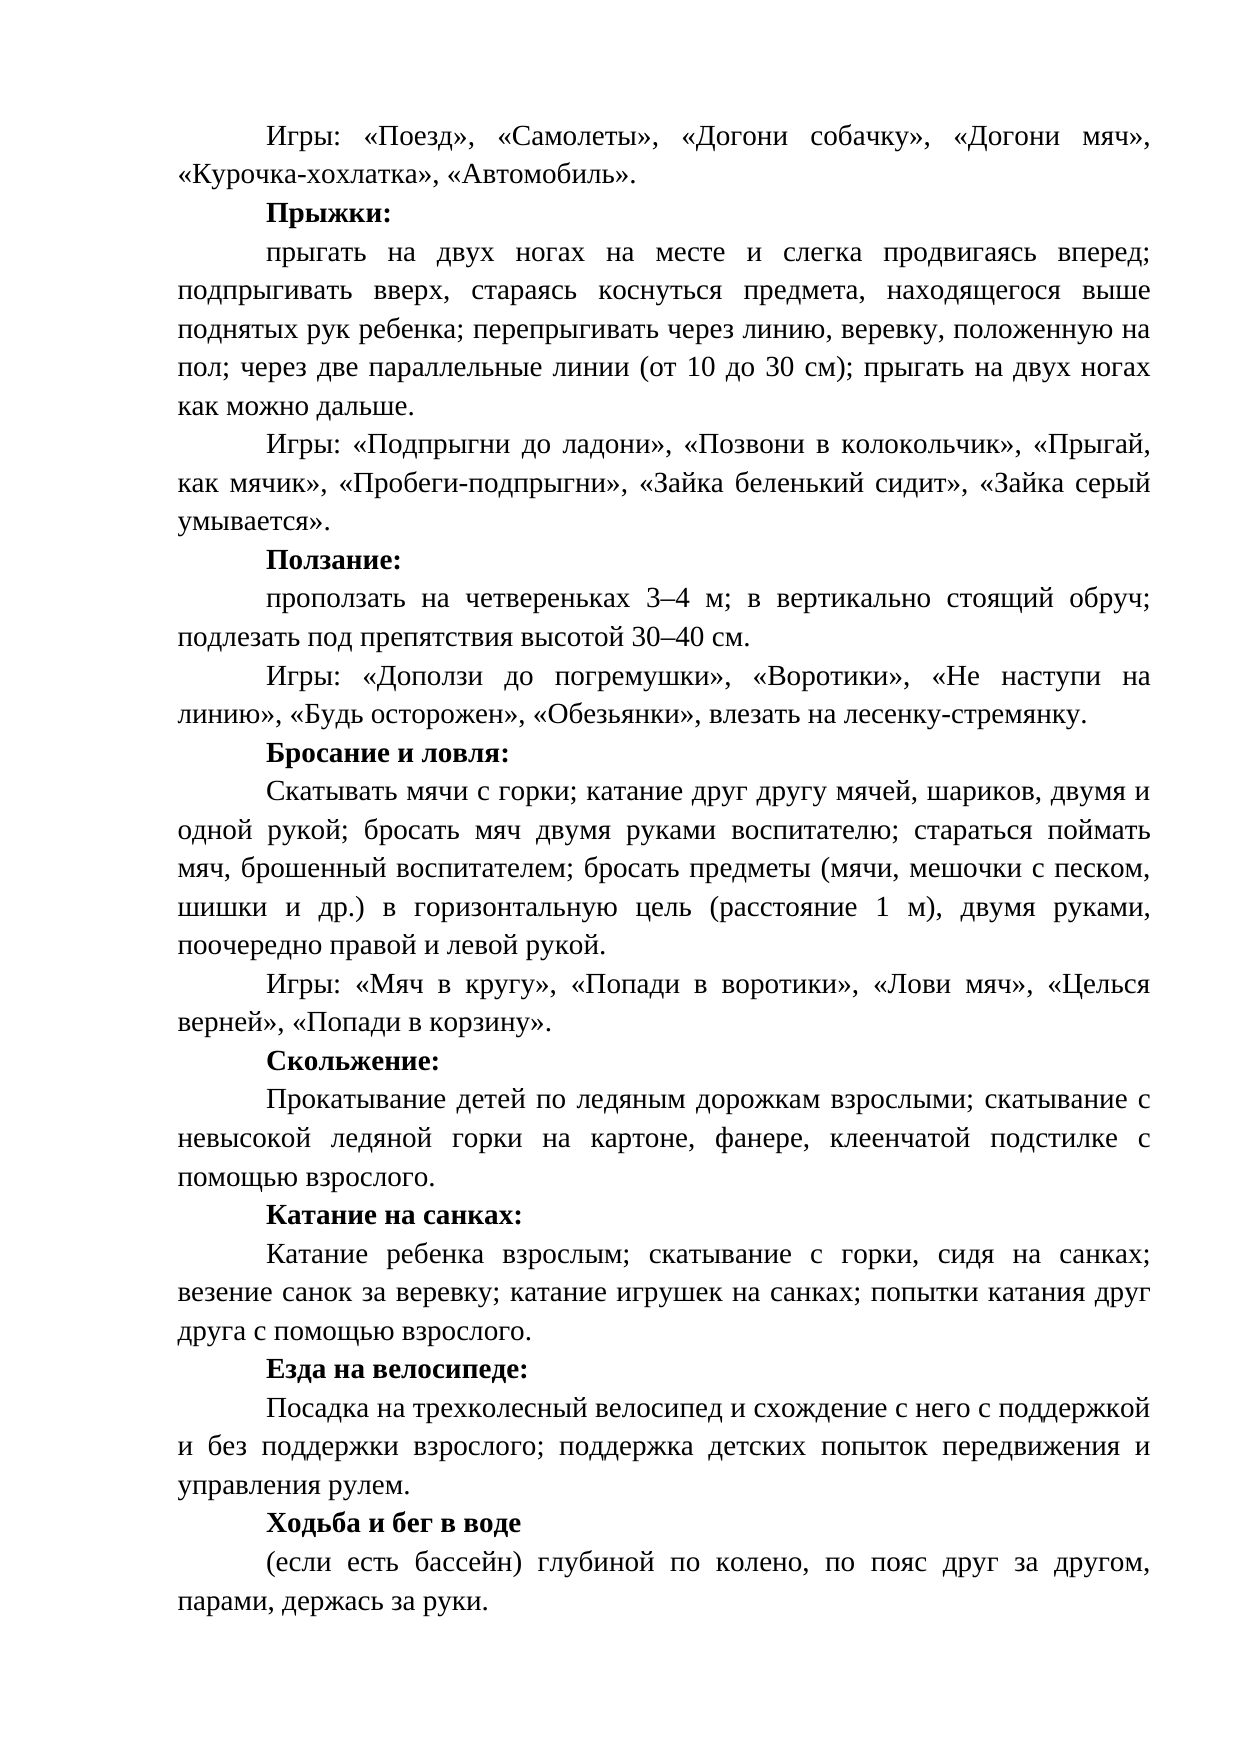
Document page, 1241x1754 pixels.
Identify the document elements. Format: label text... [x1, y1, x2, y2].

text Игры: «Поезд», «Самолеты», «Догони собачку», «Догони мяч», «Курочка-хохлатка», «Автомобиль». [177, 118, 1152, 190]
text Скатывать мячи с горки; катание друг другу мячей, шариков, двумя и одной рукой; бросать мяч двумя руками воспитателю; стараться поймать мяч, брошенный воспитателем; бросать предметы (мячи, мешочки с песком, шишки и др.) в горизонтальную цель (расстояние 1 м), двумя руками, поочередно правой и левой рукой. [177, 773, 1152, 961]
text Прыжки: [177, 195, 1152, 229]
text проползать на четвереньках 3–4 м; в вертикально стоящий обруч; подлезать под препятствия высотой 30–40 см. [177, 581, 1152, 653]
text Ползание: [177, 542, 1152, 576]
text Прокатывание детей по ледяным дорожкам взрослыми; скатывание с невысокой ледяной горки на картоне, фанере, клеенчатой подстилке с помощью взрослого. [177, 1082, 1152, 1192]
text прыгать на двух ногах на месте и слегка продвигаясь вперед; подпрыгивать вверх, стараясь коснуться предмета, находящегося выше поднятых рук ребенка; перепрыгивать через линию, веревку, положенную на пол; через две параллельные линии (от 10 до 30 см); прыгать на двух ногах как можно дальше. [177, 234, 1152, 421]
text Езда на велосипеде: [177, 1351, 1152, 1385]
text Игры: «Мяч в кругу», «Попади в воротики», «Лови мяч», «Целься верней», «Попади в корзину». [177, 966, 1152, 1038]
text Игры: «Подпрыгни до ладони», «Позвони в колокольчик», «Прыгай, как мячик», «Пробеги-подпрыгни», «Зайка беленький сидит», «Зайка серый умывается». [177, 426, 1152, 537]
text Ходьба и бег в воде [177, 1506, 1152, 1539]
text Катание ребенка взрослым; скатывание с горки, сидя на санках; везение санок за веревку; катание игрушек на санках; попытки катания друг друга с помощью взрослого. [177, 1236, 1152, 1346]
text Катание на санках: [177, 1197, 1152, 1231]
text Посадка на трехколесный велосипед и схождение с него с поддержкой и без поддержки взрослого; поддержка детских попыток передвижения и управления рулем. [177, 1390, 1152, 1501]
text Бросание и ловля: [177, 735, 1152, 768]
text Скольжение: [177, 1043, 1152, 1077]
text (если есть бассейн) глубиной по колено, по пояс друг за другом, парами, держась за руки. [177, 1544, 1152, 1616]
text Игры: «Доползи до погремушки», «Воротики», «Не наступи на линию», «Будь осторожен», «Обезьянки», влезать на лесенку-стремянку. [177, 658, 1152, 730]
